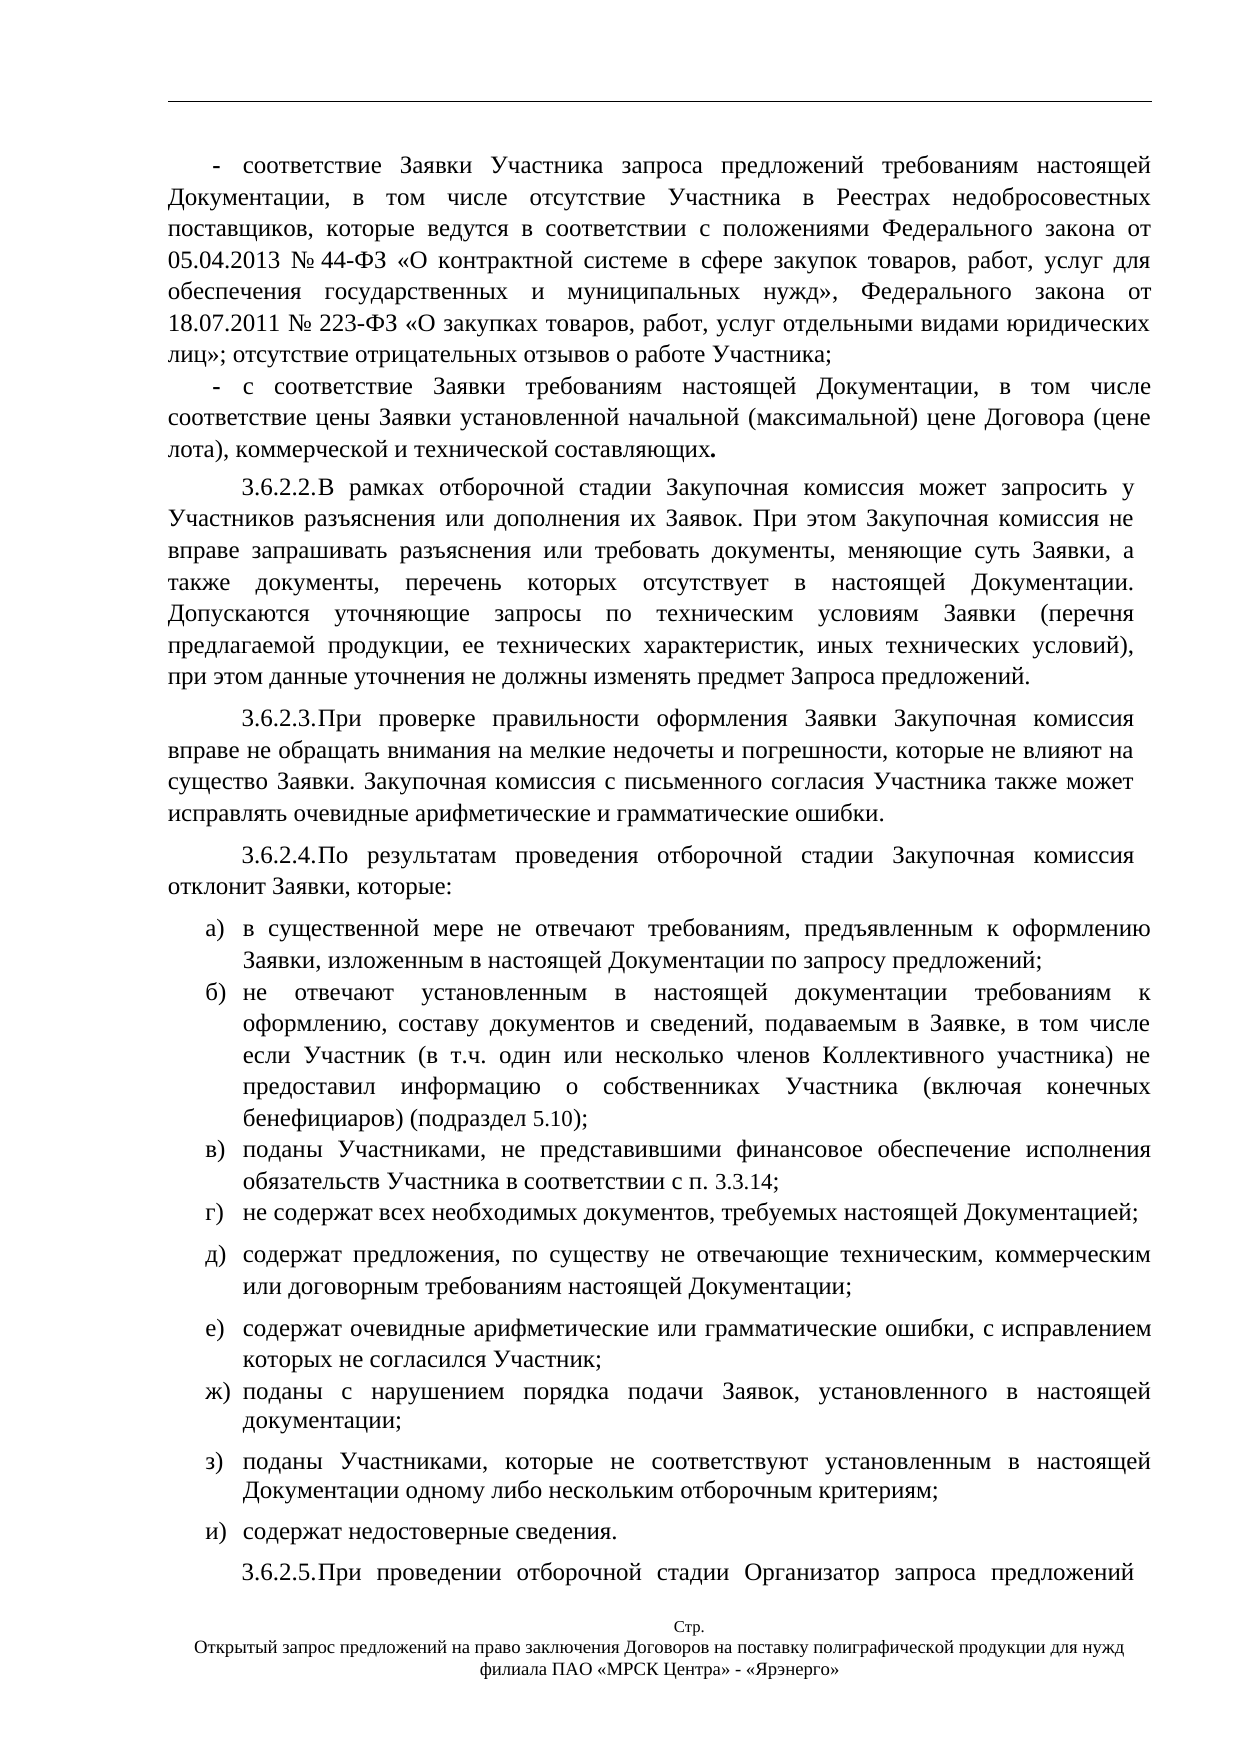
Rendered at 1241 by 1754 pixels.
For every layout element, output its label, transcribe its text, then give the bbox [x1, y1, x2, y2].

list В рамках отборочной стадии Закупочная комиссия может запросить у Участников разъяснения или дополнения их Заявок. При этом Закупочная комиссия не вправе запрашивать разъяснения или требовать документы, меняющие суть Заявки, а также документы, перечень которых отсутствует в настоящей Документации. Допускаются уточняющие запросы по техническим условиям Заявки (перечня предлагаемой продукции, ее технических характеристик, иных технических условий), при этом данные уточнения не должны изменять предмет Запроса предложений. [168, 472, 1135, 690]
list не содержат всех необходимых документов, требуемых настоящей Документацией; [205, 1197, 1152, 1226]
list содержат предложения, по существу не отвечающие техническим, коммерческим или договорным требованиям настоящей Документации; [205, 1239, 1152, 1300]
list поданы с нарушением порядка подачи Заявок, установленного в настоящей документации; [205, 1376, 1152, 1434]
list поданы Участниками, не представившими финансовое обеспечение исполнения обязательств Участника в соответствии с п. 3.3.14; [205, 1134, 1152, 1195]
list содержат очевидные арифметические или грамматические ошибки, с исправлением которых не согласился Участник; [205, 1313, 1152, 1373]
list в существенной мере не отвечают требованиям, предъявленным к оформлению Заявки, изложенным в настоящей Документации по запросу предложений; [205, 913, 1152, 974]
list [168, 1557, 1135, 1586]
list соответствие Заявки Участника запроса предложений требованиям настоящей Документации, в том числе отсутствие Участника в Реестрах недобросовестных поставщиков, которые ведутся в соответствии с положениями Федерального закона от 05.04.2013 № 44-ФЗ «О контрактной системе в сфере закупок товаров, работ, услуг для обеспечения государственных и муниципальных нужд», Федерального закона от 18.07.2011 № 223-ФЗ «О закупках товаров, работ, услуг отдельными видами юридических лиц»; отсутствие отрицательных отзывов о работе Участника; [168, 150, 1152, 368]
list При проверке правильности оформления Заявки Закупочная комиссия вправе не обращать внимания на мелкие недочеты и погрешности, которые не влияют на существо Заявки. Закупочная комиссия с письменного согласия Участника также может исправлять очевидные арифметические и грамматические ошибки. [168, 703, 1135, 827]
list По результатам проведения отборочной стадии Закупочная комиссия отклонит Заявки, которые: [168, 840, 1135, 900]
list поданы Участниками, которые не соответствуют установленным в настоящей Документации одному либо нескольким отборочным критериям; [205, 1446, 1152, 1504]
list не отвечают установленным в настоящей документации требованиям к оформлению, составу документов и сведений, подаваемым в Заявке, в том числе если Участник (в т.ч. один или несколько членов Коллективного участника) не предоставил информацию о собственниках Участника (включая конечных бенефициаров) (подраздел 5.10); [205, 977, 1152, 1132]
list с соответствие Заявки требованиям настоящей Документации, в том числе соответствие цены Заявки установленной начальной (максимальной) цене Договора (цене лота), коммерческой и технической составляющих. [168, 371, 1152, 463]
list содержат недостоверные сведения. [205, 1516, 1152, 1545]
